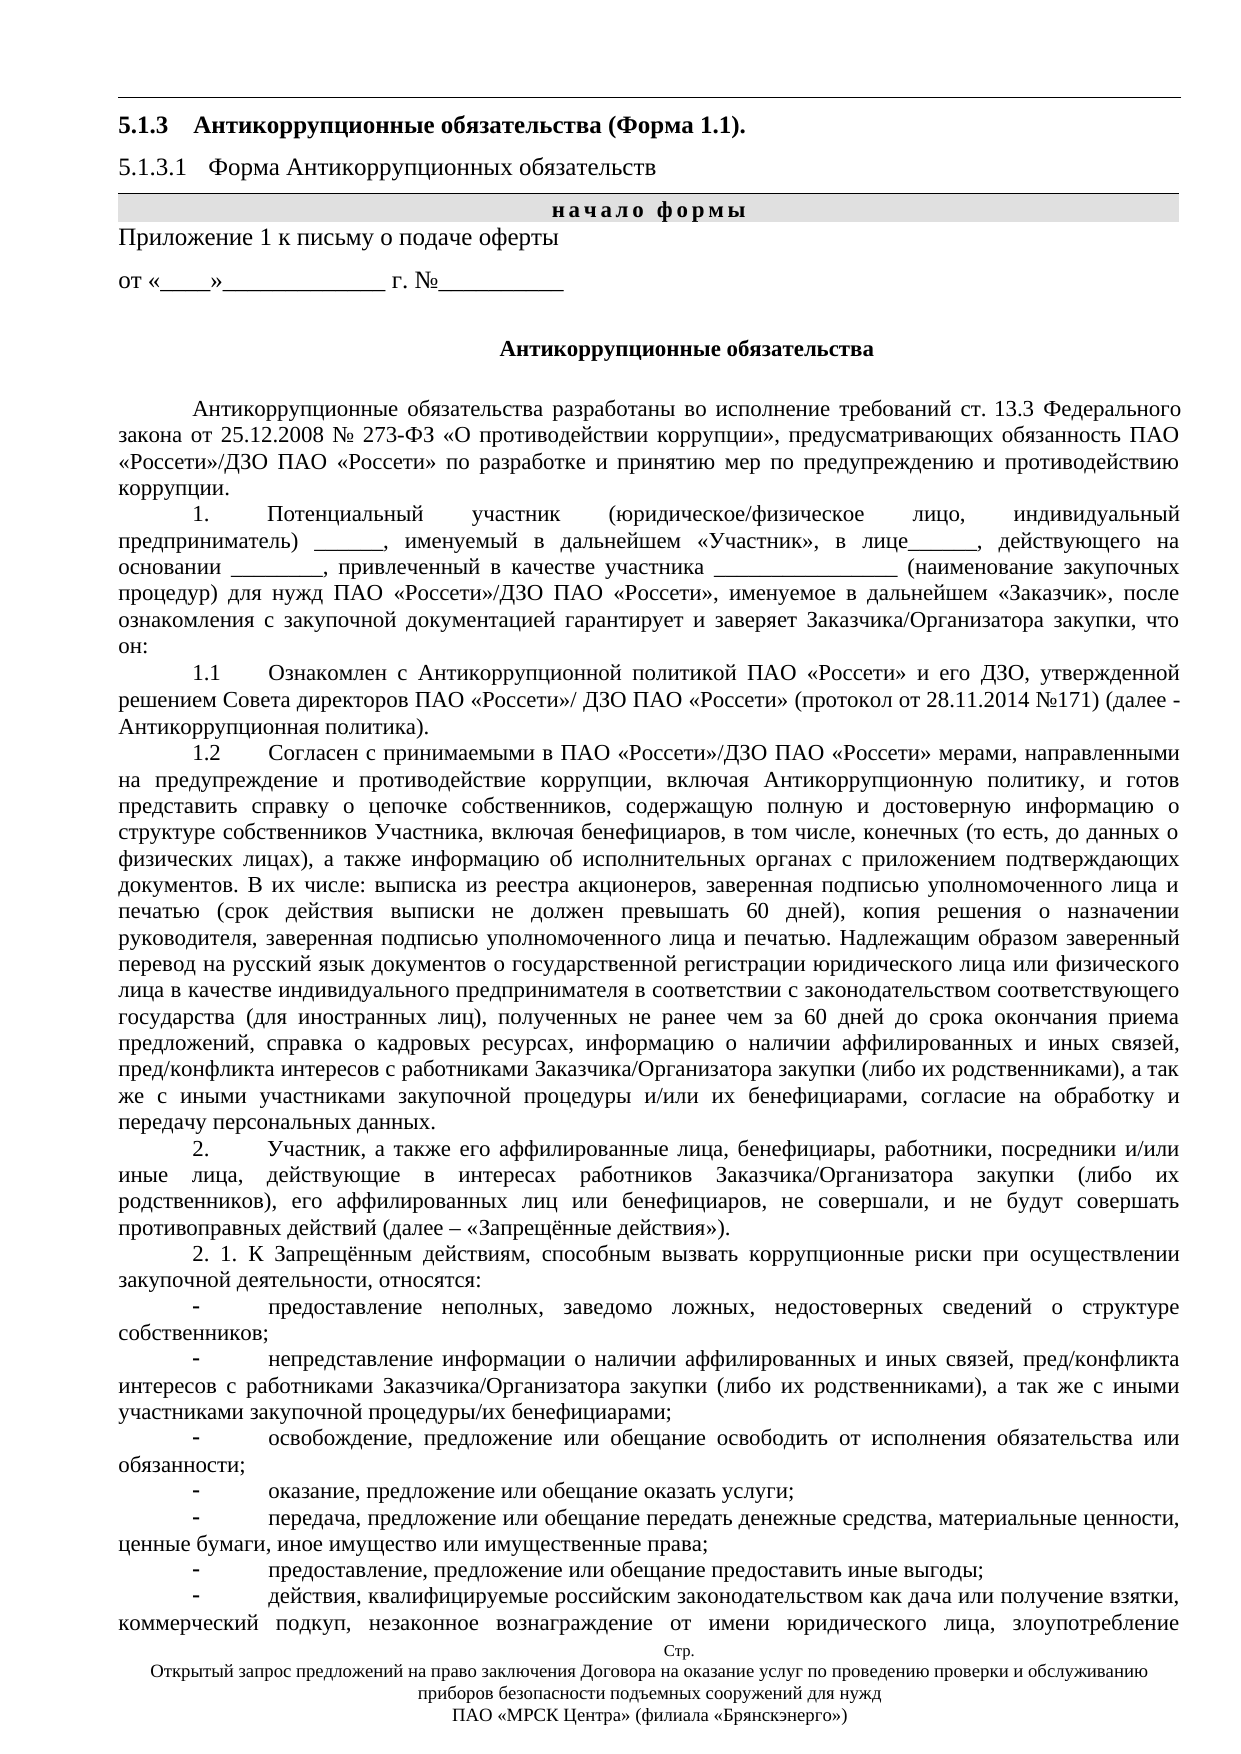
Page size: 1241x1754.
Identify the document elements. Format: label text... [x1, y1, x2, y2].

text 2. 1. К Запрещённым действиям, способным вызвать коррупционные риски при осуществлении закупочной деятельности, относятся: [118, 1240, 1181, 1293]
list предоставление неполных, заведомо ложных, недостоверных сведений о структуре собственников; [118, 1293, 1181, 1345]
list освобождение, предложение или обещание освободить от исполнения обязательства или обязанности; [118, 1424, 1181, 1477]
list непредставление информации о наличии аффилированных и иных связей, пред/конфликта интересов с работниками Заказчика/Организатора закупки (либо их родственниками), а так же с иными участниками закупочной процедуры/их бенефициарами; [118, 1345, 1181, 1424]
list предоставление, предложение или обещание предоставить иные выгоды; [118, 1556, 1181, 1583]
text Приложение 1 к письму о подаче оферты [118, 222, 1181, 251]
subtitle Форма Антикоррупционных обязательств [118, 152, 1181, 181]
list передача, предложение или обещание передать денежные средства, материальные ценности, ценные бумаги, иное имущество или имущественные права; [118, 1503, 1181, 1556]
text начало формы [118, 194, 1179, 222]
list оказание, предложение или обещание оказать услуги; [118, 1477, 1181, 1503]
list Согласен с принимаемыми в ПАО «Россети»/ДЗО ПАО «Россети» мерами, направленными на предупреждение и противодействие коррупции, включая Антикоррупционную политику, и готов представить справку о цепочке собственников, содержащую полную и достоверную информацию о структуре собственников Участника, включая бенефициаров, в том числе, конечных (то есть, до данных о физических лицах), а также информацию об исполнительных органах с приложением подтверждающих документов. В их числе: выписка из реестра акционеров, заверенная подписью уполномоченного лица и печатью (срок действия выписки не должен превышать 60 дней), копия решения о назначении руководителя, заверенная подписью уполномоченного лица и печатью. Надлежащим образом заверенный перевод на русский язык документов о государственной регистрации юридического лица или физического лица в качестве индивидуального предпринимателя в соответствии с законодательством соответствующего государства (для иностранных лиц), полученных не ранее чем за 60 дней до срока окончания приема предложений, справка о кадровых ресурсах, информацию о наличии аффилированных и иных связей, пред/конфликта интересов с работниками Заказчика/Организатора закупки (либо их родственниками), а так же с иными участниками закупочной процедуры и/или их бенефициарами, согласие на обработку и передачу персональных данных. [118, 739, 1181, 1134]
text Антикоррупционные обязательства [118, 335, 1181, 361]
text 1.1 Ознакомлен с Антикоррупционной политикой ПАО «Россети» и его ДЗО, утвержденной решением Совета директоров ПАО «Россети»/ ДЗО ПАО «Россети» (протокол от 28.11.2014 №171) (далее - Антикоррупционная политика). [118, 658, 1181, 739]
list Потенциальный участник (юридическое/физическое лицо, индивидуальный предприниматель) ______, именуемый в дальнейшем «Участник», в лице______, действующего на основании ________, привлеченный в качестве участника ________________ (наименование закупочных процедур) для нужд ПАО «Россети»/ДЗО ПАО «Россети», именуемое в дальнейшем «Заказчик», после ознакомления с закупочной документацией гарантирует и заверяет Заказчика/Организатора закупки, что он: [118, 500, 1181, 658]
text от «____»_____________ г. №__________ [118, 266, 1181, 294]
subtitle Антикоррупционные обязательства (Форма 1.1). [118, 111, 1181, 139]
list Участник, а также его аффилированные лица, бенефициары, работники, посредники и/или иные лица, действующие в интересах работников Заказчика/Организатора закупки (либо их родственников), его аффилированных лиц или бенефициаров, не совершали, и не будут совершать противоправных действий (далее – «Запрещённые действия»). [118, 1134, 1181, 1240]
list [118, 1583, 1181, 1635]
text Антикоррупционные обязательства разработаны во исполнение требований ст. 13.3 Федерального закона от 25.12.2008 № 273-ФЗ «О противодействии коррупции», предусматривающих обязанность ПАО «Россети»/ДЗО ПАО «Россети» по разработке и принятию мер по предупреждению и противодействию коррупции. [118, 395, 1181, 500]
